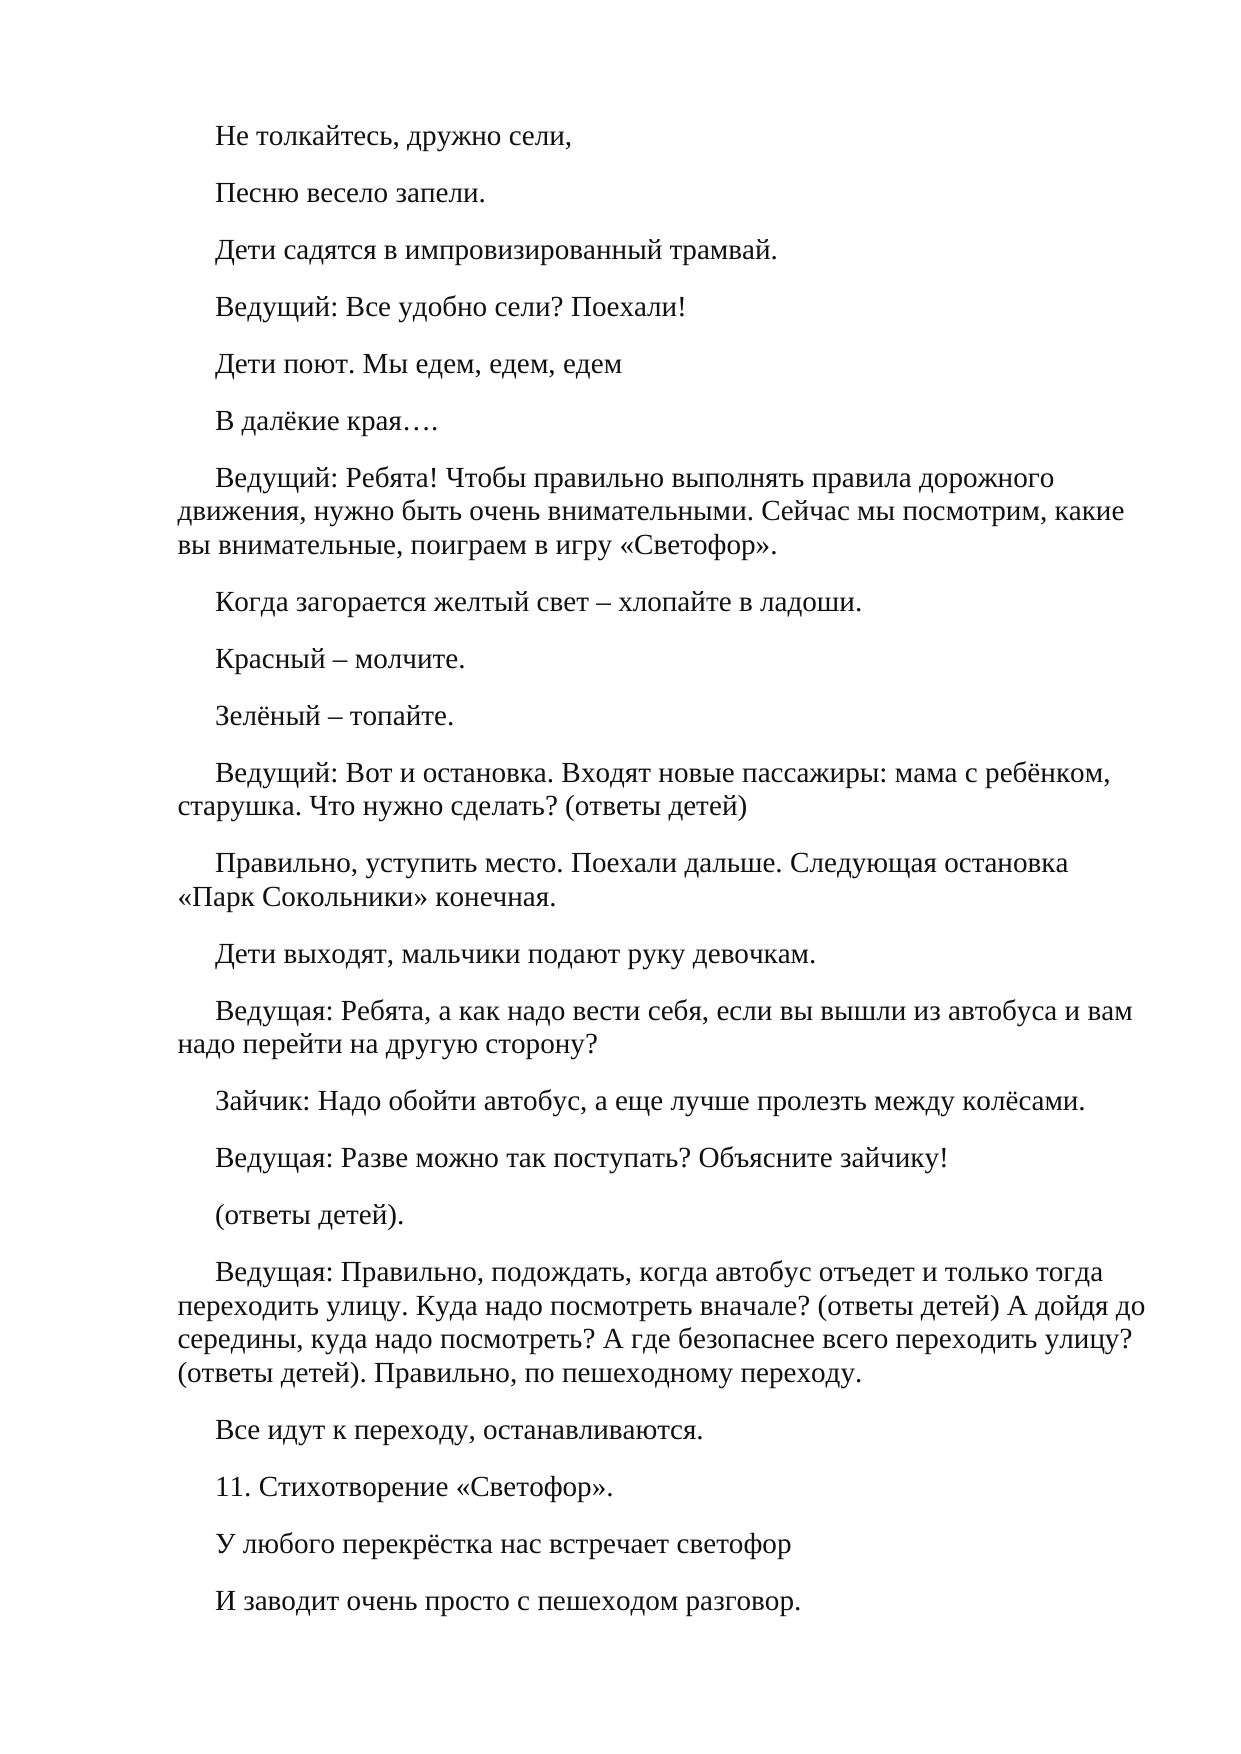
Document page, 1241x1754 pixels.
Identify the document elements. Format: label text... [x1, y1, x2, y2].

text Дети садятся в импровизированный трамвай. [177, 232, 1152, 266]
text Ведущая: Ребята, а как надо вести себя, если вы вышли из автобуса и вам надо перейти на другую сторону? [177, 993, 1152, 1060]
text Зелёный – топайте. [177, 698, 1152, 732]
text Дети поют. Мы едем, едем, едем [177, 346, 1152, 379]
text В далёкие края…. [177, 403, 1152, 437]
text Зайчик: Надо обойти автобус, а еще лучше пролезть между колёсами. [177, 1083, 1152, 1117]
text И заводит очень просто с пешеходом разговор. [177, 1583, 1152, 1617]
text Ведущая: Разве можно так поступать? Объясните зайчику! [177, 1141, 1152, 1174]
text Красный – молчите. [177, 641, 1152, 674]
text Не толкайтесь, дружно сели, [177, 118, 1152, 152]
text Все идут к переходу, останавливаются. [177, 1412, 1152, 1446]
text Ведущий: Все удобно сели? Поехали! [177, 289, 1152, 323]
text Ведущая: Правильно, подождать, когда автобус отъедет и только тогда переходить улицу. Куда надо посмотреть вначале? (ответы детей) А дойдя до середины, куда надо посмотреть? А где безопаснее всего переходить улицу? (ответы детей). Правильно, по пешеходному переходу. [177, 1254, 1152, 1389]
text Ведущий: Ребята! Чтобы правильно выполнять правила дорожного движения, нужно быть очень внимательными. Сейчас мы посмотрим, какие вы внимательные, поиграем в игру «Светофор». [177, 460, 1152, 561]
text (ответы детей). [177, 1197, 1152, 1231]
text Когда загорается желтый свет – хлопайте в ладоши. [177, 584, 1152, 618]
text Ведущий: Вот и остановка. Входят новые пассажиры: мама с ребёнком, старушка. Что нужно сделать? (ответы детей) [177, 755, 1152, 822]
text 11. Стихотворение «Светофор». [177, 1469, 1152, 1503]
text У любого перекрёстка нас встречает светофор [177, 1526, 1152, 1559]
text Правильно, уступить место. Поехали дальше. Следующая остановка «Парк Сокольники» конечная. [177, 846, 1152, 913]
text Песню весело запели. [177, 175, 1152, 209]
text Дети выходят, мальчики подают руку девочкам. [177, 936, 1152, 969]
